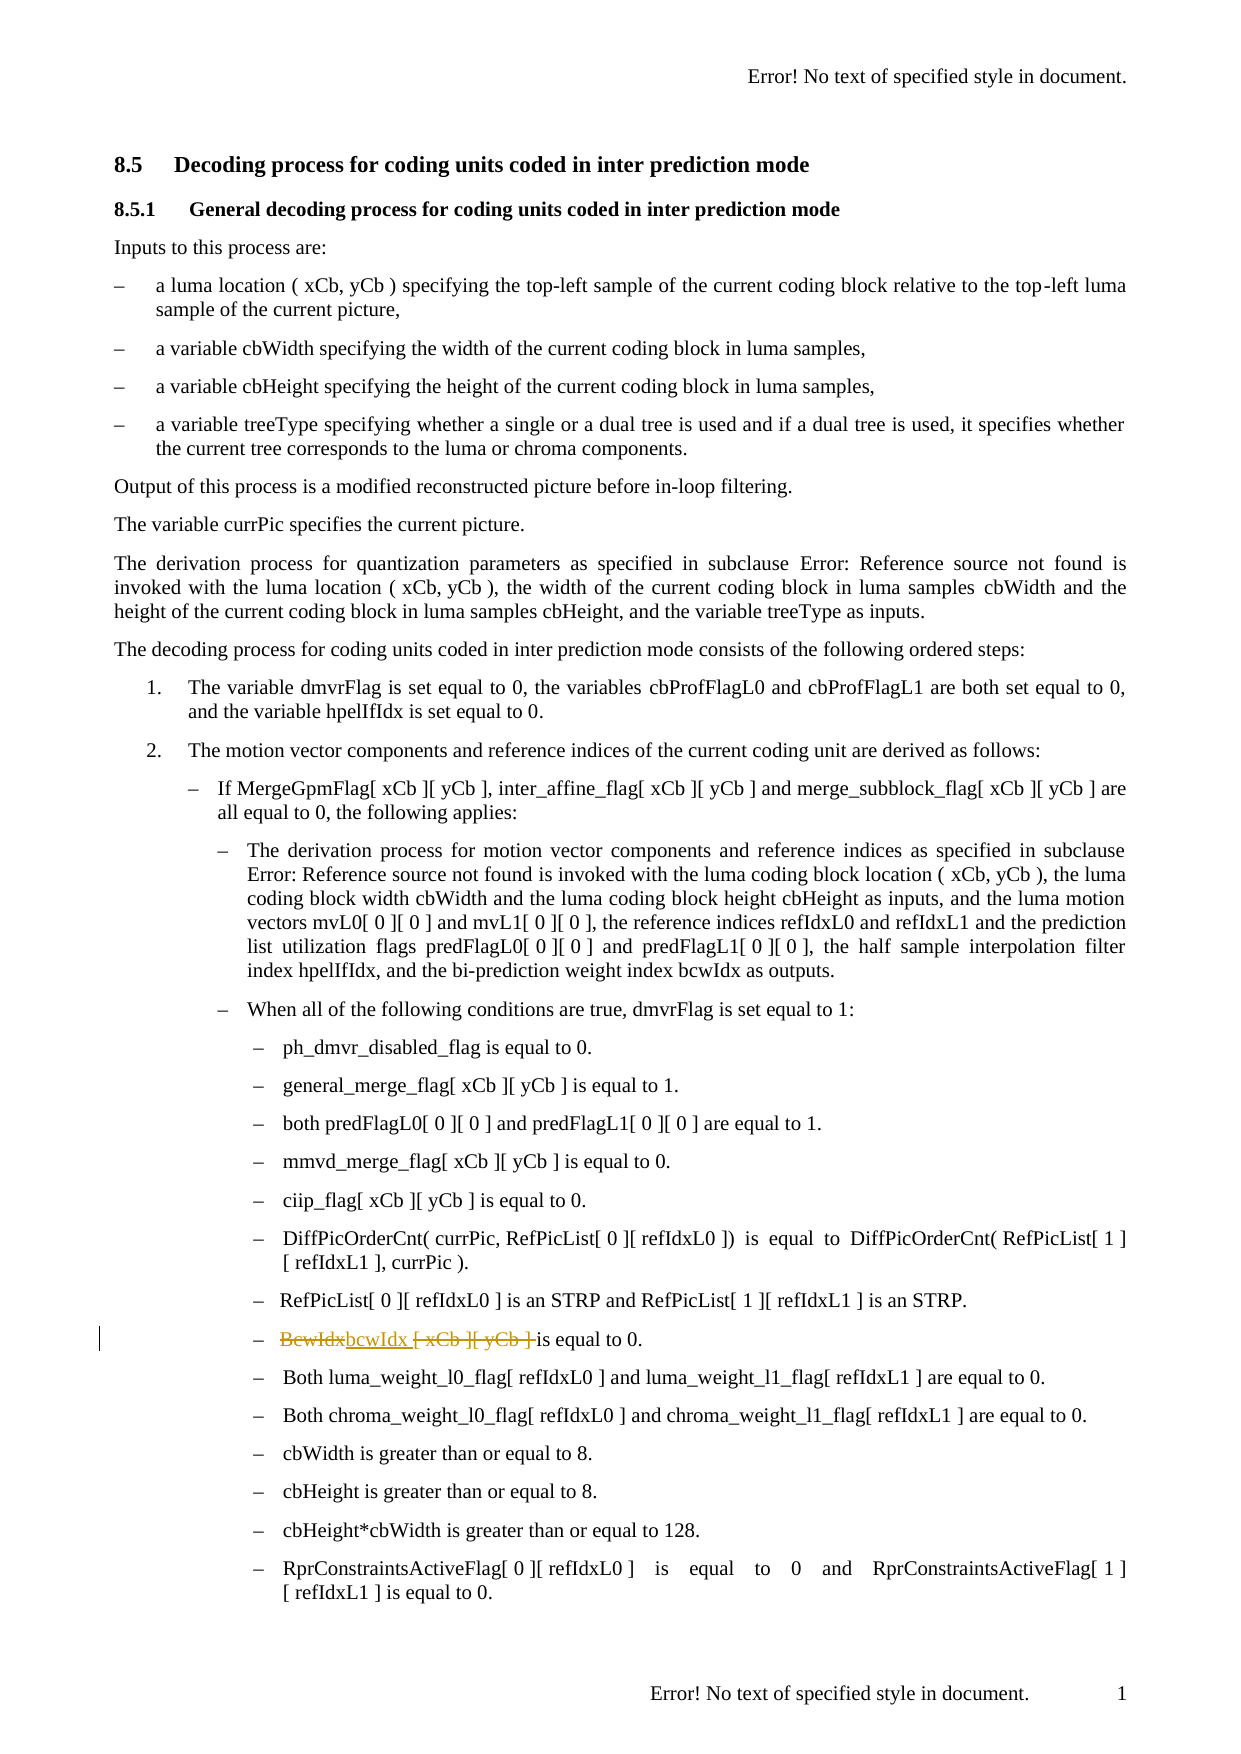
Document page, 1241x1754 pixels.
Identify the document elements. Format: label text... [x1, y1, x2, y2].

list general_merge_flag[ xCb ][ yCb ] is equal to 1. [253, 1073, 1126, 1097]
list The motion vector components and reference indices of the current coding unit are derived as follows: [146, 737, 1126, 762]
list Both chroma_weight_l0_flag[ refIdxL0 ] and chroma_weight_l1_flag[ refIdxL1 ] are equal to 0. [253, 1403, 1126, 1427]
list The variable dmvrFlag is set equal to 0, the variables cbProfFlagL0 and cbProfFlagL1 are both set equal to 0, and the variable hpelIfIdx is set equal to 0. [146, 675, 1126, 723]
text The decoding process for coding units coded in inter prediction mode consists of the following ordered steps: [114, 637, 1126, 661]
list When all of the following conditions are true, dmvrFlag is set equal to 1: [217, 997, 1126, 1021]
text Inputs to this process are: [114, 235, 1126, 259]
list a luma location ( xCb, yCb ) specifying the top-left sample of the current coding block relative to the top-left luma sample of the current picture, [114, 273, 1126, 321]
list ph_dmvr_disabled_flag is equal to 0. [253, 1035, 1126, 1059]
list cbHeight*cbWidth is greater than or equal to 128. [253, 1518, 1126, 1542]
list mmvd_merge_flag[ xCb ][ yCb ] is equal to 0. [253, 1149, 1126, 1173]
list ciip_flag[ xCb ][ yCb ] is equal to 0. [253, 1188, 1126, 1212]
text The variable currPic specifies the current picture. [114, 512, 1126, 536]
list RefPicList[ 0 ][ refIdxL0 ] is an STRP and RefPicList[ 1 ][ refIdxL1 ] is an STRP. [253, 1288, 1126, 1312]
subtitle General decoding process for coding units coded in inter prediction mode [114, 197, 1126, 221]
list RprConstraintsActiveFlag[ 0 ][ refIdxL0 ] is equal to 0 and RprConstraintsActiveFlag[ 1 ][ refIdxL1 ] is equal to 0. [253, 1556, 1126, 1604]
list DiffPicOrderCnt( currPic, RefPicList[ 0 ][ refIdxL0 ]) is equal to DiffPicOrderCnt( RefPicList[ 1 ][ refIdxL1 ], currPic ). [253, 1226, 1126, 1274]
subtitle Decoding process for coding units coded in inter prediction mode [114, 151, 1126, 178]
list a variable cbHeight specifying the height of the current coding block in luma samples, [114, 374, 1126, 398]
text Output of this process is a modified reconstructed picture before in-loop filtering. [114, 474, 1126, 498]
list a variable treeType specifying whether a single or a dual tree is used and if a dual tree is used, it specifies whether the current tree corresponds to the luma or chroma components. [114, 412, 1126, 460]
list both predFlagL0[ 0 ][ 0 ] and predFlagL1[ 0 ][ 0 ] are equal to 1. [253, 1111, 1126, 1135]
list is equal to 0. [253, 1326, 1126, 1351]
list a variable cbWidth specifying the width of the current coding block in luma samples, [114, 335, 1126, 359]
list cbWidth is greater than or equal to 8. [253, 1441, 1126, 1465]
list If MergeGpmFlag[ xCb ][ yCb ], inter_affine_flag[ xCb ][ yCb ] and merge_subblock_flag[ xCb ][ yCb ] are all equal to 0, the following applies: [188, 776, 1126, 824]
list cbHeight is greater than or equal to 8. [253, 1479, 1126, 1503]
list Both luma_weight_l0_flag[ refIdxL0 ] and luma_weight_l1_flag[ refIdxL1 ] are equal to 0. [253, 1365, 1126, 1389]
